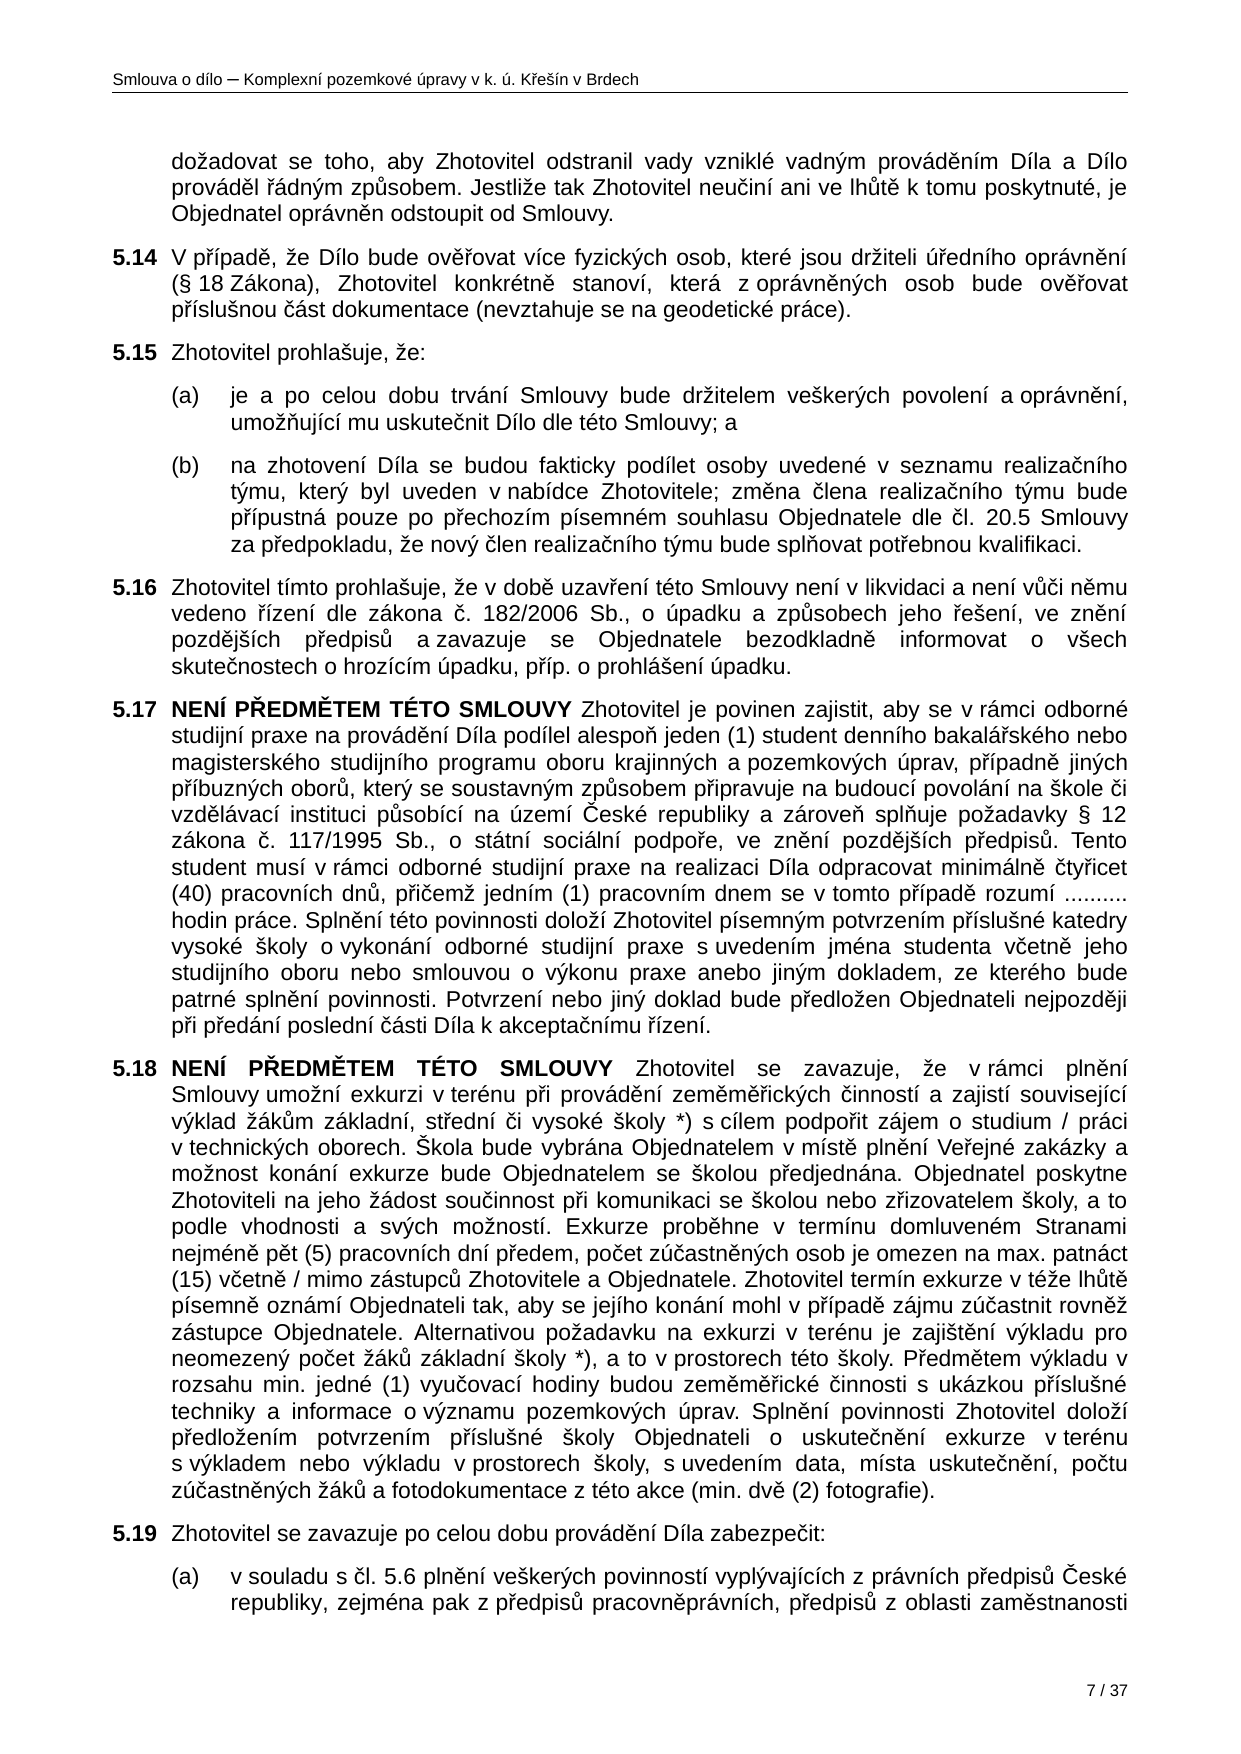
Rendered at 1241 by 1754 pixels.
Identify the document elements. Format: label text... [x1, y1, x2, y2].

text NENÍ PŘEDMĚTEM TÉTO SMLOUVY Zhotovitel se zavazuje, že v rámci plnění Smlouvy umožní exkurzi v terénu při provádění zeměměřických činností a zajistí související výklad žákům základní, střední či vysoké školy *) s cílem podpořit zájem o studium / práci v technických oborech. Škola bude vybrána Objednatelem v místě plnění Veřejné zakázky a možnost konání exkurze bude Objednatelem se školou předjednána. Objednatel poskytne Zhotoviteli na jeho žádost součinnost při komunikaci se školou nebo zřizovatelem školy, a to podle vhodnosti a svých možností. Exkurze proběhne v termínu domluveném Stranami nejméně pět (5) pracovních dní předem, počet zúčastněných osob je omezen na max. patnáct (15) včetně / mimo zástupců Zhotovitele a Objednatele. Zhotovitel termín exkurze v téže lhůtě písemně oznámí Objednateli tak, aby se jejího konání mohl v případě zájmu zúčastnit rovněž zástupce Objednatele. Alternativou požadavku na exkurzi v terénu je zajištění výkladu pro neomezený počet žáků základní školy *), a to v prostorech této školy. Předmětem výkladu v rozsahu min. jedné (1) vyučovací hodiny budou zeměměřické činnosti s ukázkou příslušné techniky a informace o významu pozemkových úprav. Splnění povinnosti Zhotovitel doloží předložením potvrzením příslušné školy Objednateli o uskutečnění exkurze v terénu s výkladem nebo výkladu v prostorech školy, s uvedením data, místa uskutečnění, počtu zúčastněných žáků a fotodokumentace z této akce (min. dvě (2) fotografie). [112, 1055, 1128, 1503]
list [171, 1563, 1128, 1615]
list na zhotovení Díla se budou fakticky podílet osoby uvedené v seznamu realizačního týmu, který byl uveden v nabídce Zhotovitele; změna člena realizačního týmu bude přípustná pouze po přechozím písemném souhlasu Objednatele dle čl. 20.5 Smlouvy za předpokladu, že nový člen realizačního týmu bude splňovat potřebnou kvalifikaci. [171, 452, 1128, 557]
text Zhotovitel tímto prohlašuje, že v době uzavření této Smlouvy není v likvidaci a není vůči němu vedeno řízení dle zákona č. 182/2006 Sb., o úpadku a způsobech jeho řešení, ve znění pozdějších předpisů a zavazuje se Objednatele bezodkladně informovat o všech skutečnostech o hrozícím úpadku, příp. o prohlášení úpadku. [112, 574, 1128, 679]
text NENÍ PŘEDMĚTEM TÉTO SMLOUVY Zhotovitel je povinen zajistit, aby se v rámci odborné studijní praxe na provádění Díla podílel alespoň jeden (1) student denního bakalářského nebo magisterského studijního programu oboru krajinných a pozemkových úprav, případně jiných příbuzných oborů, který se soustavným způsobem připravuje na budoucí povolání na škole či vzdělávací instituci působící na území České republiky a zároveň splňuje požadavky § 12 zákona č. 117/1995 Sb., o státní sociální podpoře, ve znění pozdějších předpisů. Tento student musí v rámci odborné studijní praxe na realizaci Díla odpracovat minimálně čtyřicet (40) pracovních dnů, přičemž jedním (1) pracovním dnem se v tomto případě rozumí .......... hodin práce. Splnění této povinnosti doloží Zhotovitel písemným potvrzením příslušné katedry vysoké školy o vykonání odborné studijní praxe s uvedením jména studenta včetně jeho studijního oboru nebo smlouvou o výkonu praxe anebo jiným dokladem, ze kterého bude patrné splnění povinnosti. Potvrzení nebo jiný doklad bude předložen Objednateli nejpozději při předání poslední části Díla k akceptačnímu řízení. [112, 696, 1128, 1038]
text Zhotovitel se zavazuje po celou dobu provádění Díla zabezpečit: [112, 1520, 1128, 1546]
text V případě, že Dílo bude ověřovat více fyzických osob, které jsou držiteli úředního oprávnění (§ 18 Zákona), Zhotovitel konkrétně stanoví, která z oprávněných osob bude ověřovat příslušnou část dokumentace (nevztahuje se na geodetické práce). [112, 243, 1128, 322]
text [112, 148, 1128, 227]
text Zhotovitel prohlašuje, že: [112, 339, 1128, 366]
list je a po celou dobu trvání Smlouvy bude držitelem veškerých povolení a oprávnění, umožňující mu uskutečnit Dílo dle této Smlouvy; a [171, 382, 1128, 435]
